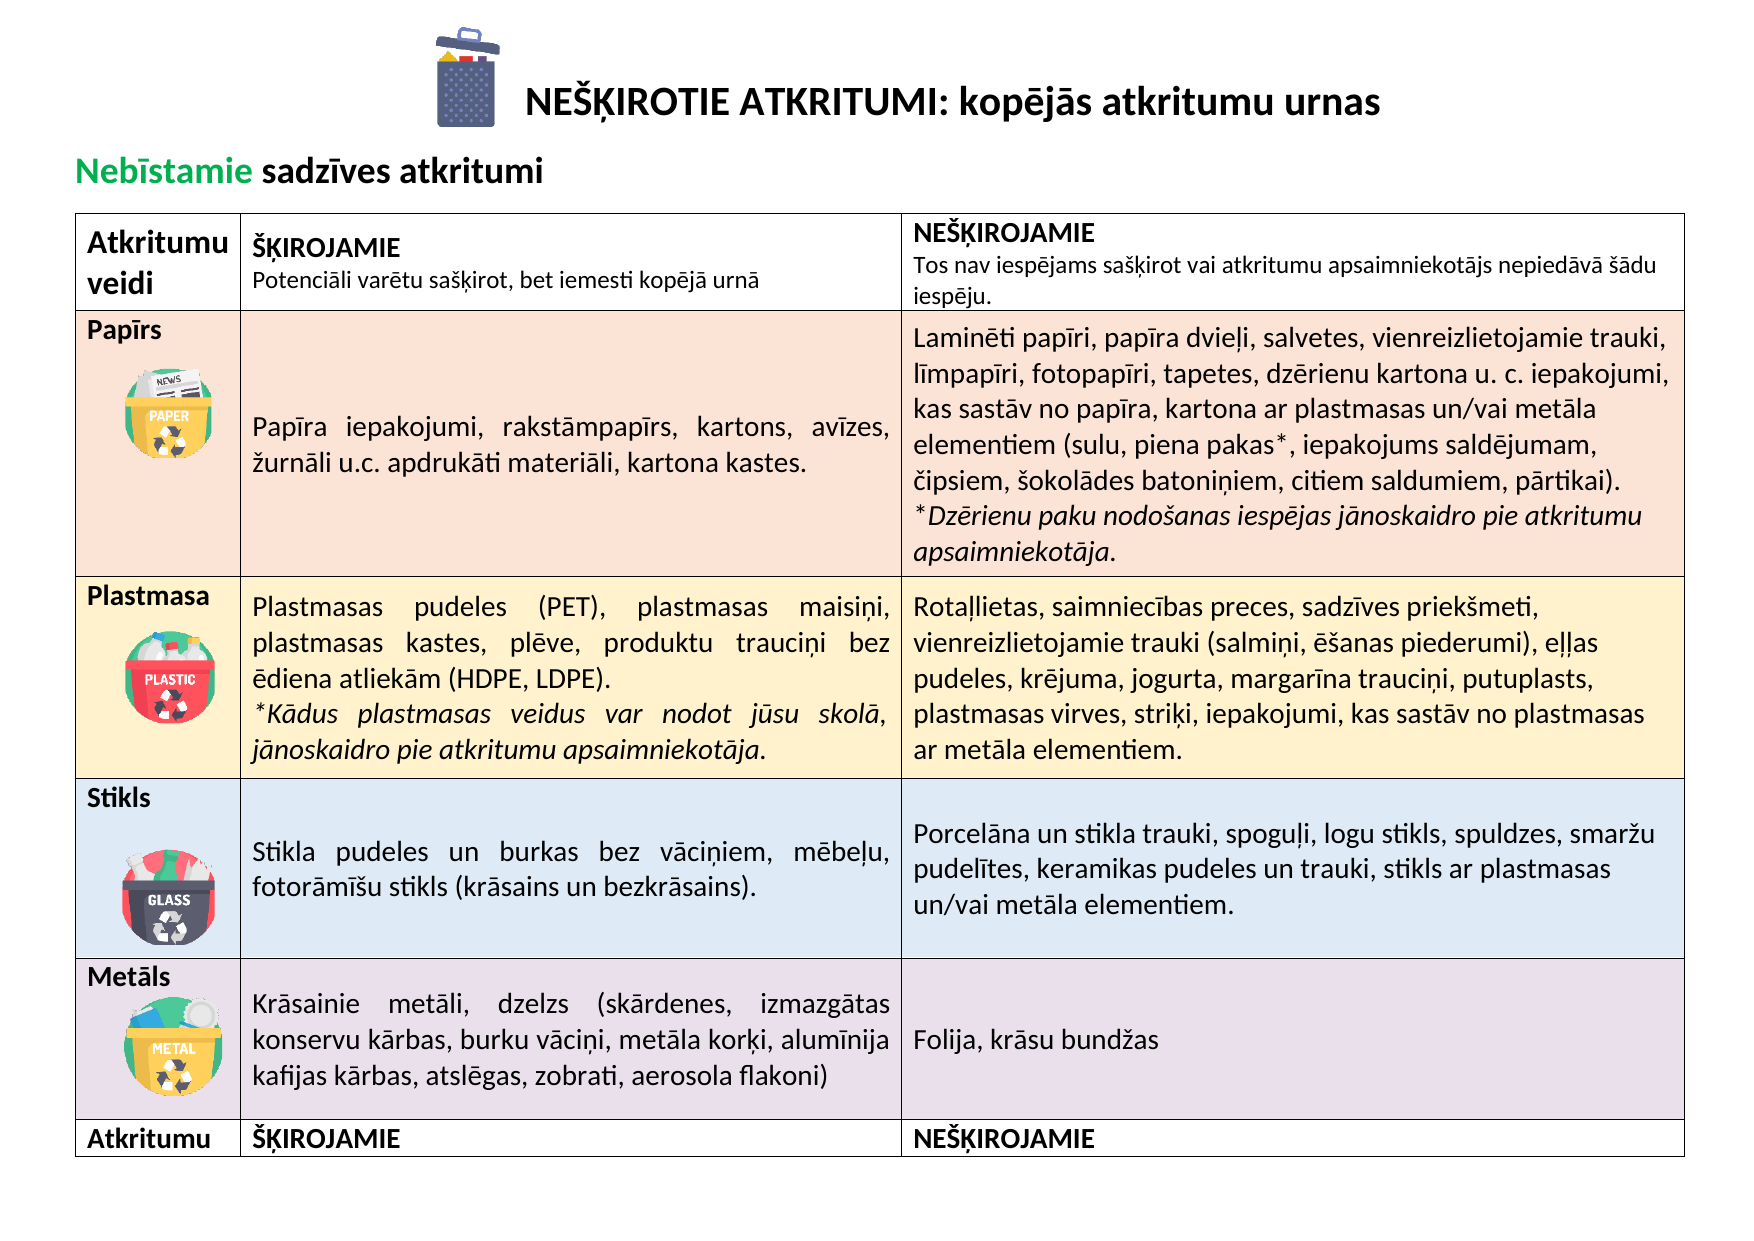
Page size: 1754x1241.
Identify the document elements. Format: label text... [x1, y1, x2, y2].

text Nebīstamie sadzīves atkritumi [75, 147, 1679, 192]
table_cell Papīra iepakojumi, rakstāmpapīrs, kartons, avīzes, žurnāli u.c. apdrukāti materiāli, kartona kastes. [241, 311, 901, 576]
table_cell Plastmasas pudeles (PET), plastmasas maisiņi, plastmasas kastes, plēve, produktu trauciņi bez ēdiena atliekām (HDPE, LDPE). *Kādus plastmasas veidus var nodot jūsu skolā, jānoskaidro pie atkritumu apsaimniekotāja. [241, 577, 901, 778]
picture [123, 368, 212, 457]
text NEŠĶIROTIE ATKRITUMI: kopējās atkritumu urnas [525, 75, 1679, 126]
table_cell Porcelāna un stikla trauki, spoguļi, logu stikls, spuldzes, smaržu pudelītes, keramikas pudeles un trauki, stikls ar plastmasas un/vai metāla elementiem. [902, 779, 1684, 957]
table_cell Plastmasa [76, 577, 240, 778]
picture [124, 997, 223, 1096]
table_header Atkritumu veidi [76, 214, 240, 310]
picture [418, 27, 517, 127]
table_cell Stikls [76, 779, 240, 957]
table_cell Metāls [76, 959, 240, 1119]
table_cell Atkritumu veidi [76, 1120, 240, 1156]
table_cell Krāsainie metāli, dzelzs (skārdenes, izmazgātas konservu kārbas, burku vāciņi, metāla korķi, alumīnija kafijas kārbas, atslēgas, zobrati, aerosola flakoni) [241, 959, 901, 1119]
table_cell Folija, krāsu bundžas [902, 959, 1684, 1119]
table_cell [902, 1120, 1684, 1156]
table_header NEŠĶIROJAMIE Tos nav iespējams sašķirot vai atkritumu apsaimniekotājs nepiedāvā šādu iespēju. [902, 214, 1684, 310]
picture [123, 631, 214, 722]
table_cell Rotaļlietas, saimniecības preces, sadzīves priekšmeti, vienreizlietojamie trauki (salmiņi, ēšanas piederumi), eļļas pudeles, krējuma, jogurta, margarīna trauciņi, putuplasts, plastmasas virves, striķi, iepakojumi, kas sastāv no plastmasas ar metāla elementiem. [902, 577, 1684, 778]
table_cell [241, 1120, 901, 1156]
table_cell Laminēti papīri, papīra dvieļi, salvetes, vienreizlietojamie trauki, līmpapīri, fotopapīri, tapetes, dzērienu kartona u. c. iepakojumi, kas sastāv no papīra, kartona ar plastmasas un/vai metāla elementiem (sulu, piena pakas*, iepakojums saldējumam, čipsiem, šokolādes batoniņiem, citiem saldumiem, pārtikai). *Dzērienu paku nodošanas iespējas jānoskaidro pie atkritumu apsaimniekotāja. [902, 311, 1684, 576]
table_header ŠĶIROJAMIE Potenciāli varētu sašķirot, bet iemesti kopējā urnā [241, 214, 901, 310]
table_cell Papīrs [76, 311, 240, 576]
table_cell Stikla pudeles un burkas bez vāciņiem, mēbeļu, fotorāmīšu stikls (krāsains un bezkrāsains). [241, 779, 901, 957]
picture [120, 849, 215, 943]
